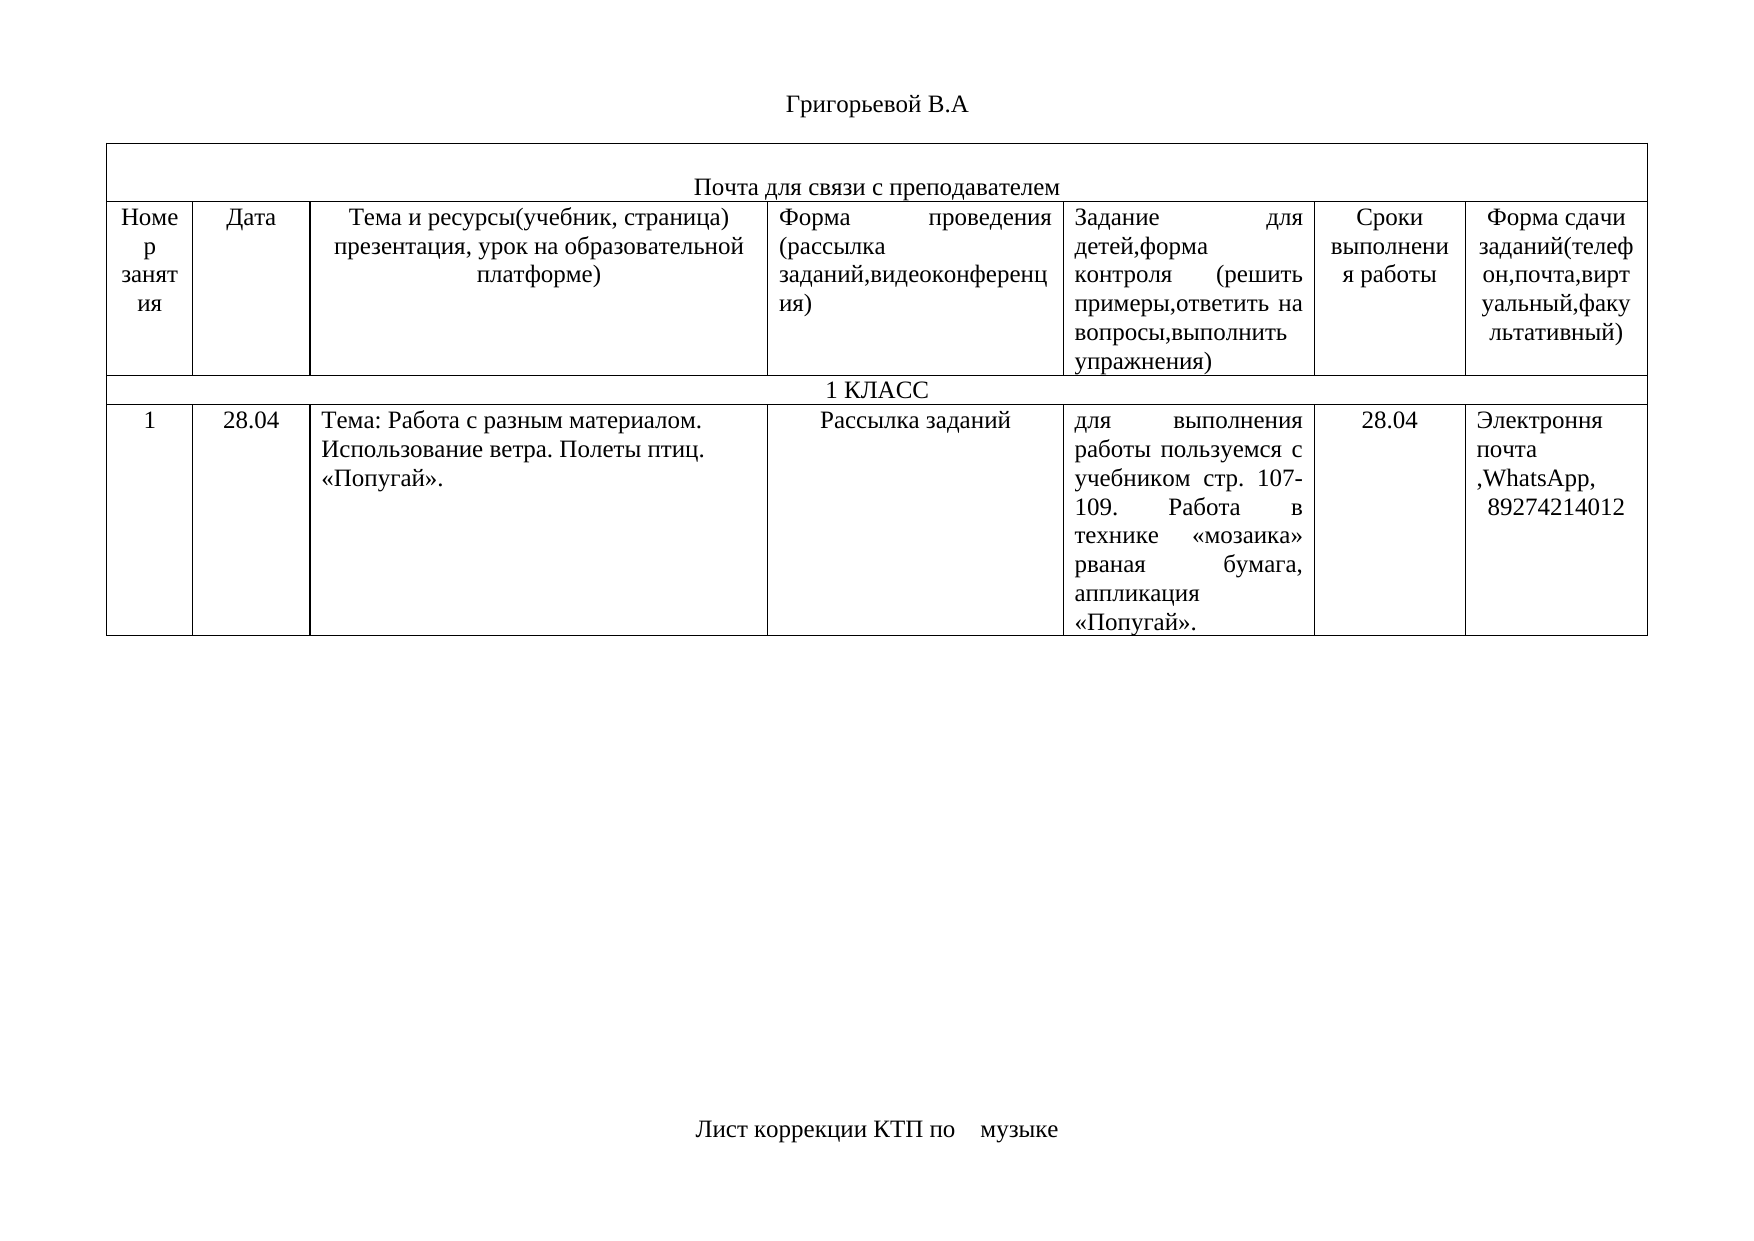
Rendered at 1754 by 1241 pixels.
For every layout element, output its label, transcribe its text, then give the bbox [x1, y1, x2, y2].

table_cell Форма сдачи заданий(телефон,почта,виртуальный,факультативный) [1466, 202, 1647, 374]
table_cell Тема и ресурсы(учебник, страница) презентация, урок на образовательной платформе) [311, 202, 767, 374]
table_cell 28.04 [193, 405, 309, 635]
table_cell Рассылка заданий [768, 405, 1063, 635]
table_cell Форма проведения (рассылка заданий,видеоконференция) [768, 202, 1063, 374]
table_cell для выполнения работы пользуемся с учебником стр. 107-109. Работа в технике «мозаика» рваная бумага, аппликация «Попугай». [1064, 405, 1314, 635]
text Лист коррекции КТП по музыке [118, 1114, 1636, 1142]
table_header Почта для связи с преподавателем [107, 144, 1647, 201]
table_cell Электроння почта,WhatsApp, 89274214012 [1466, 405, 1647, 635]
table_cell 1 КЛАСС [107, 376, 1647, 404]
table_cell Номер занятия [107, 202, 192, 374]
table_cell 28.04 [1315, 405, 1465, 635]
table_cell Дата [193, 202, 309, 374]
table_cell Сроки выполнения работы [1315, 202, 1465, 374]
table_cell 1 [107, 405, 192, 635]
table_cell Задание для детей,форма контроля (решить примеры,ответить на вопросы,выполнить упражнения) [1064, 202, 1314, 374]
text Григорьевой В.А [118, 89, 1636, 117]
table_cell Тема: Работа с разным материалом. Использование ветра. Полеты птиц. «Попугай». [311, 405, 767, 635]
